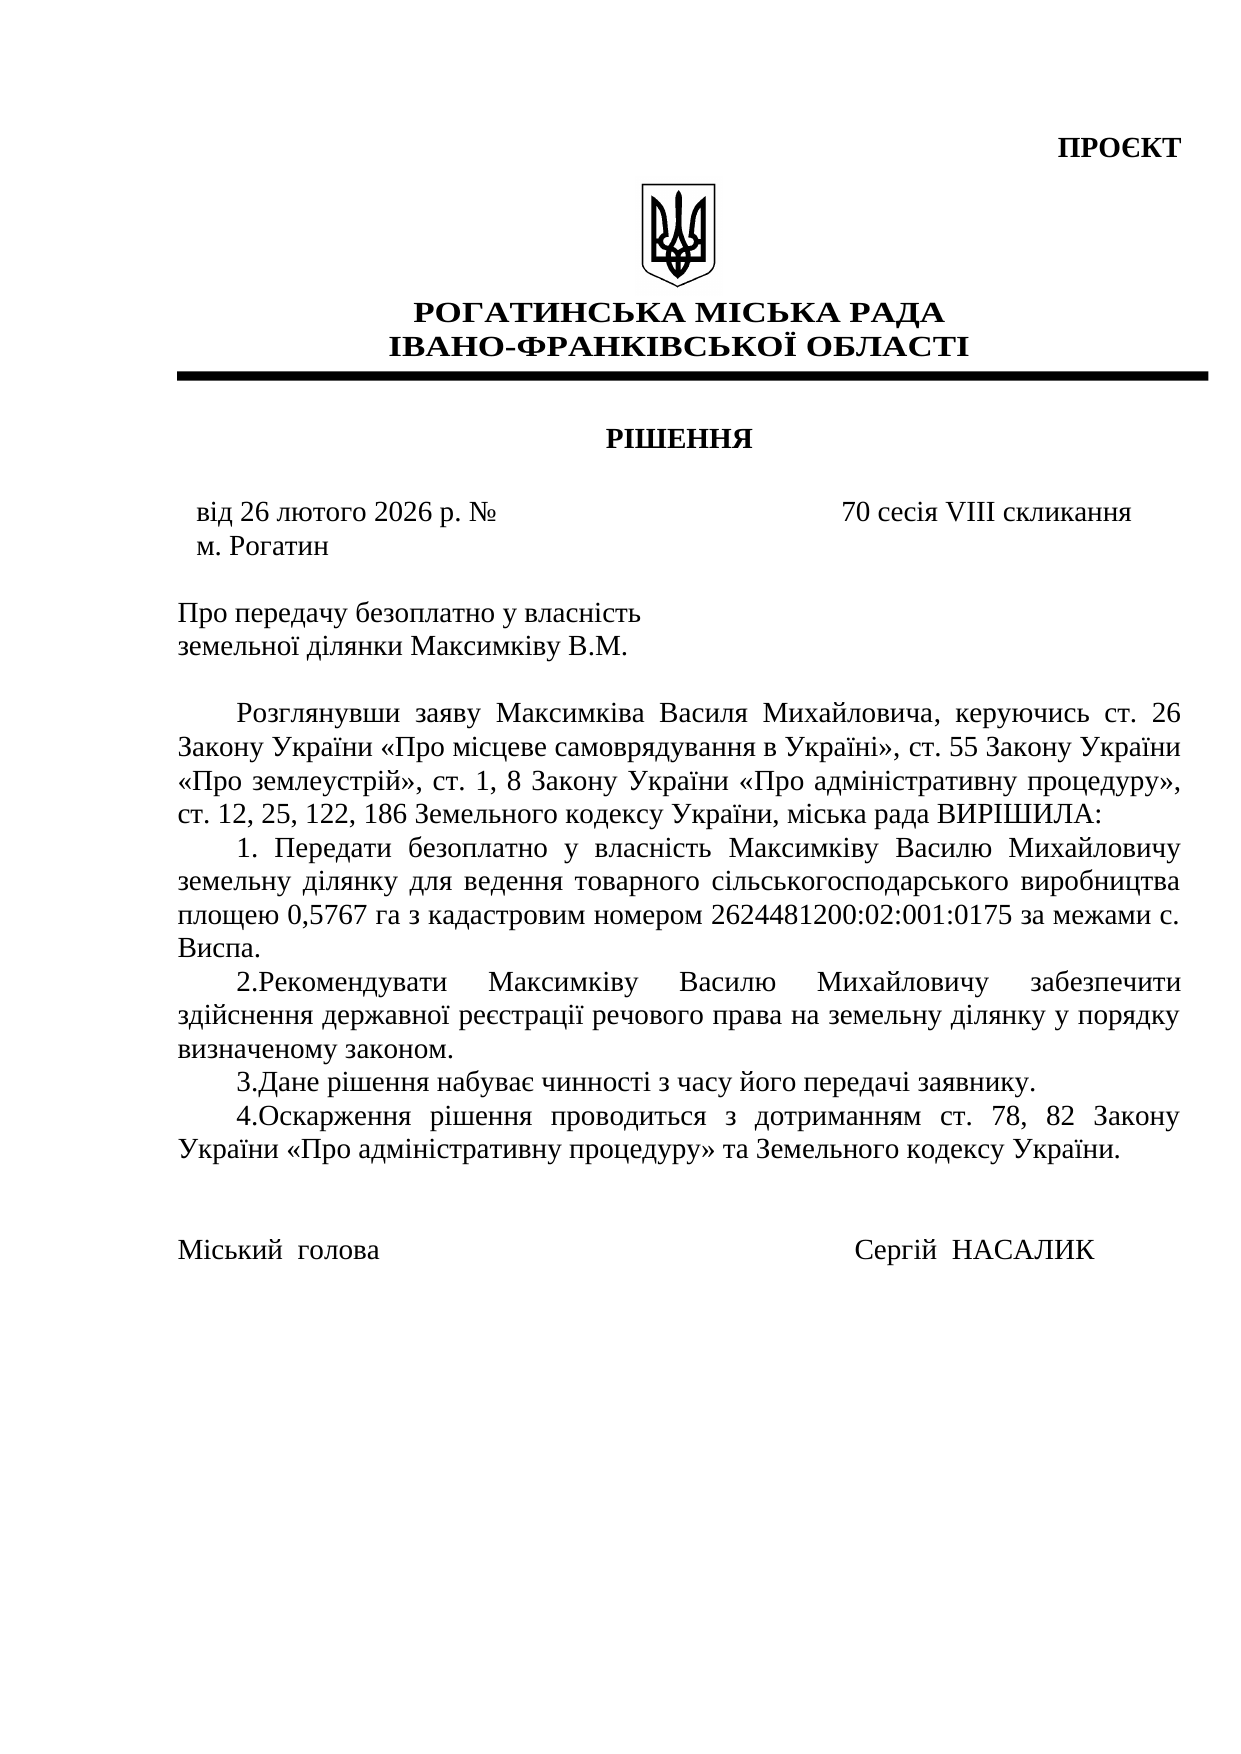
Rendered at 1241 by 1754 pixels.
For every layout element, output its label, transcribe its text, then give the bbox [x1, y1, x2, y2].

text 3.Дане рішення набуває чинності з часу його передачі заявнику. [177, 1064, 1181, 1098]
text РОГАТИНСЬКА МІСЬКА РАДА [177, 295, 1181, 329]
text від 26 лютого 2026 р. № 70 сесія VIII скликання [196, 494, 1237, 528]
text 4.Оскарження рішення проводиться з дотриманням ст. 78, 82 Закону України «Про адміністративну процедуру» та Земельного кодексу України. [177, 1098, 1181, 1165]
text РІШЕННЯ [177, 421, 1181, 454]
text Про передачу безоплатно у власність [177, 595, 1237, 628]
text 2.Рекомендувати Максимківу Василю Михайловичу забезпечити здійснення державної реєстрації речового права на земельну ділянку у порядку визначеному законом. [177, 964, 1181, 1064]
text Розглянувши заяву Максимківа Василя Михайловича, керуючись ст. 26 Закону України «Про місцеве самоврядування в Україні», ст. 55 Закону України «Про землеустрій», ст. 1, 8 Закону України «Про адміністративну процедуру», ст. 12, 25, 122, 186 Земельного кодексу України, міська рада ВИРІШИЛА: [177, 696, 1181, 830]
text 1. Передати безоплатно у власність Максимківу Василю Михайловичу земельну ділянку для ведення товарного сільськогосподарського виробництва площею 0,5767 га з кадастровим номером 2624481200:02:001:0175 за межами с. Виспа. [177, 830, 1181, 964]
text ІВАНО-ФРАНКІВСЬКОЇ ОБЛАСТІ [177, 329, 1181, 362]
text м. Рогатин [196, 528, 1237, 561]
text ПРОЄКТ [177, 131, 1181, 164]
text земельної ділянки Максимківу В.М. [177, 628, 1181, 662]
text Міський голова Сергій НАСАЛИК [177, 1232, 1181, 1266]
